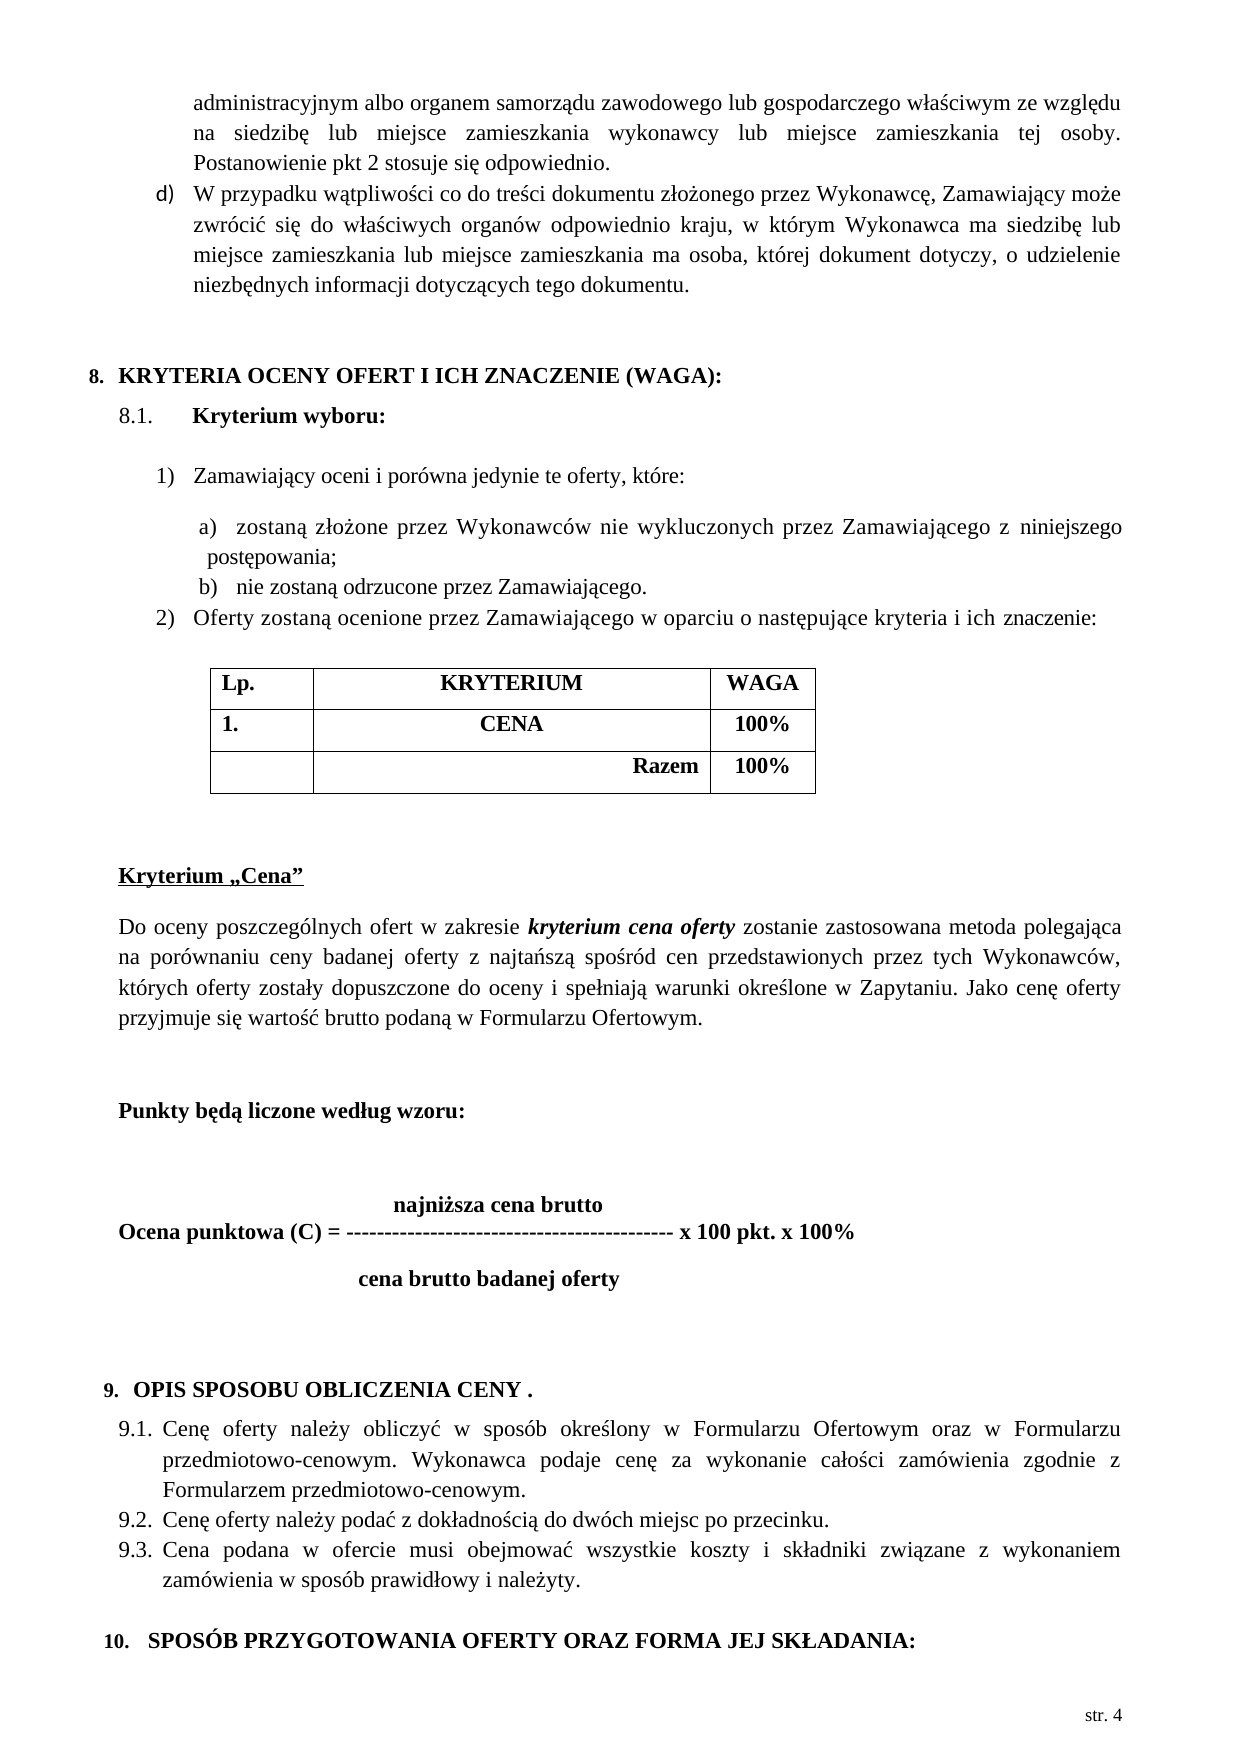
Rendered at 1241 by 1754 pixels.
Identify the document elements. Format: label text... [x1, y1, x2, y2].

list Oferty zostaną ocenione przez Zamawiającego w oparciu o następujące kryteria i ich znaczenie: [156, 604, 1122, 630]
list W przypadku wątpliwości co do treści dokumentu złożonego przez Wykonawcę, Zamawiający może zwrócić się do właściwych organów odpowiednio kraju, w którym Wykonawca ma siedzibę lub miejsce zamieszkania lub miejsce zamieszkania ma osoba, której dokument dotyczy, o udzielenie niezbędnych informacji dotyczących tego dokumentu. [156, 179, 1122, 298]
text Punkty będą liczone według wzoru: [118, 1098, 1122, 1124]
table_header WAGA [711, 669, 815, 709]
list Kryterium „Cena” [118, 862, 1122, 888]
list Cenę oferty należy podać z dokładnością do dwóch miejsc po przecinku. [118, 1506, 1122, 1532]
list Zamawiający oceni i porówna jedynie te oferty, które: [156, 462, 1122, 488]
list Kryterium wyboru: [119, 402, 1122, 428]
list SPOSÓB PRZYGOTOWANIA OFERTY ORAZ FORMA JEJ SKŁADANIA: [103, 1627, 1122, 1653]
list Cenę oferty należy obliczyć w sposób określony w Formularzu Ofertowym oraz w Formularzu przedmiotowo-cenowym. Wykonawca podaje cenę za wykonanie całości zamówienia zgodnie z Formularzem przedmiotowo-cenowym. [118, 1415, 1122, 1502]
list nie zostaną odrzucone przez Zamawiającego. [199, 573, 1122, 600]
text cena brutto badanej oferty [118, 1265, 1122, 1291]
list Cena podana w ofercie musi obejmować wszystkie koszty i składniki związane z wykonaniem zamówienia w sposób prawidłowy i należyty. [118, 1536, 1122, 1593]
table_cell 100% [711, 710, 815, 751]
text najniższa cena brutto [118, 1191, 1122, 1218]
table_cell 1. [211, 710, 313, 751]
table_cell 100% [711, 752, 815, 792]
list KRYTERIA OCENY OFERT I ICH ZNACZENIE (WAGA): [88, 362, 1122, 388]
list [156, 89, 1122, 175]
text Do oceny poszczególnych ofert w zakresie kryterium cena oferty zostanie zastosowana metoda polegająca na porównaniu ceny badanej oferty z najtańszą spośród cen przedstawionych przez tych Wykonawców, których oferty zostały dopuszczone do oceny i spełniają warunki określone w Zapytaniu. Jako cenę oferty przyjmuje się wartość brutto podaną w Formularzu Ofertowym. [118, 913, 1122, 1030]
list zostaną złożone przez Wykonawców nie wykluczonych przez Zamawiającego z niniejszego postępowania; [199, 513, 1122, 569]
table_header KRYTERIUM [314, 669, 710, 709]
table_cell CENA [314, 710, 710, 751]
list OPIS SPOSOBU OBLICZENIA CENY . [103, 1376, 1122, 1402]
table_cell Razem [314, 752, 710, 792]
table_header Lp. [211, 669, 313, 709]
table_cell [211, 752, 313, 792]
text Ocena punktowa (C) = ------------------------------------------- x 100 pkt. x 100% [118, 1218, 1122, 1244]
